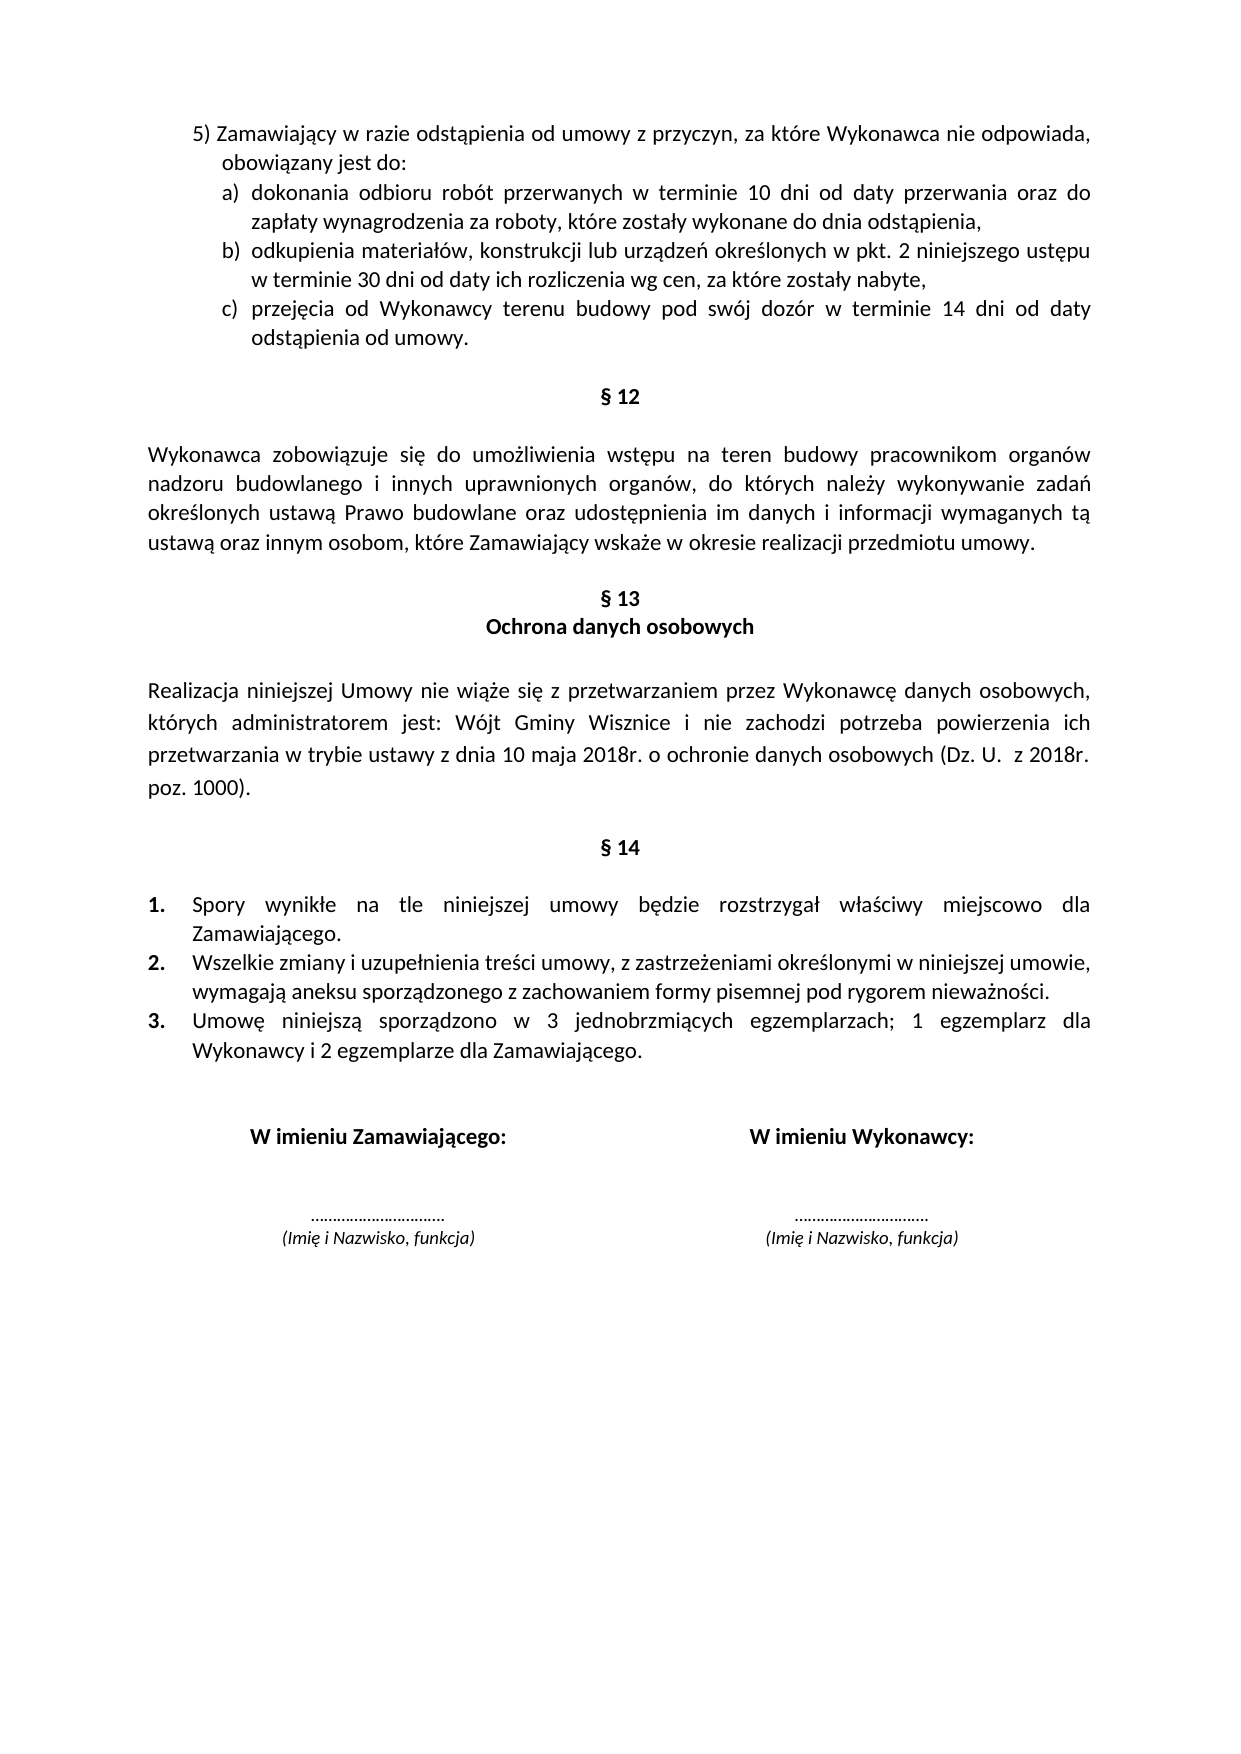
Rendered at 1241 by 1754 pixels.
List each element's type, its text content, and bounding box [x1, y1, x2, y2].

list odkupienia materiałów, konstrukcji lub urządzeń określonych w pkt. 2 niniejszego ustępu w terminie 30 dni od daty ich rozliczenia wg cen, za które zostały nabyte, [222, 235, 1092, 293]
table_header W imieniu Zamawiającego: [136, 1122, 620, 1175]
text § 12 [148, 381, 1092, 410]
table_header W imieniu Wykonawcy: [620, 1122, 1104, 1175]
text § 13 [148, 584, 1092, 612]
list Wszelkie zmiany i uzupełnienia treści umowy, z zastrzeżeniami określonymi w niniejszej umowie, wymagają aneksu sporządzonego z zachowaniem formy pisemnej pod rygorem nieważności. [148, 947, 1092, 1006]
table_cell …………………………. (Imię i Nazwisko, funkcja) [620, 1175, 1104, 1300]
text Realizacja niniejszej Umowy nie wiąże się z przetwarzaniem przez Wykonawcę danych osobowych, których administratorem jest: Wójt Gminy Wisznice i nie zachodzi potrzeba powierzenia ich przetwarzania w trybie ustawy z dnia 10 maja 2018r. o ochronie danych osobowych (Dz. U. z 2018r. poz. 1000). [148, 676, 1092, 801]
list Spory wynikłe na tle niniejszej umowy będzie rozstrzygał właściwy miejscowo dla Zamawiającego. [148, 889, 1092, 947]
list przejęcia od Wykonawcy terenu budowy pod swój dozór w terminie 14 dni od daty odstąpienia od umowy. [222, 293, 1092, 352]
text Ochrona danych osobowych [148, 612, 1092, 640]
text Wykonawca zobowiązuje się do umożliwienia wstępu na teren budowy pracownikom organów nadzoru budowlanego i innych uprawnionych organów, do których należy wykonywanie zadań określonych ustawą Prawo budowlane oraz udostępnienia im danych i informacji wymaganych tą ustawą oraz innym osobom, które Zamawiający wskaże w okresie realizacji przedmiotu umowy. [148, 439, 1092, 556]
list Umowę niniejszą sporządzono w 3 jednobrzmiących egzemplarzach; 1 egzemplarz dla Wykonawcy i 2 egzemplarze dla Zamawiającego. [148, 1006, 1092, 1064]
list Zamawiający w razie odstąpienia od umowy z przyczyn, za które Wykonawca nie odpowiada, obowiązany jest do: [192, 118, 1092, 177]
text § 14 [148, 833, 1092, 861]
list dokonania odbioru robót przerwanych w terminie 10 dni od daty przerwania oraz do zapłaty wynagrodzenia za roboty, które zostały wykonane do dnia odstąpienia, [222, 177, 1092, 235]
table_cell …………………………. (Imię i Nazwisko, funkcja) [136, 1175, 620, 1300]
